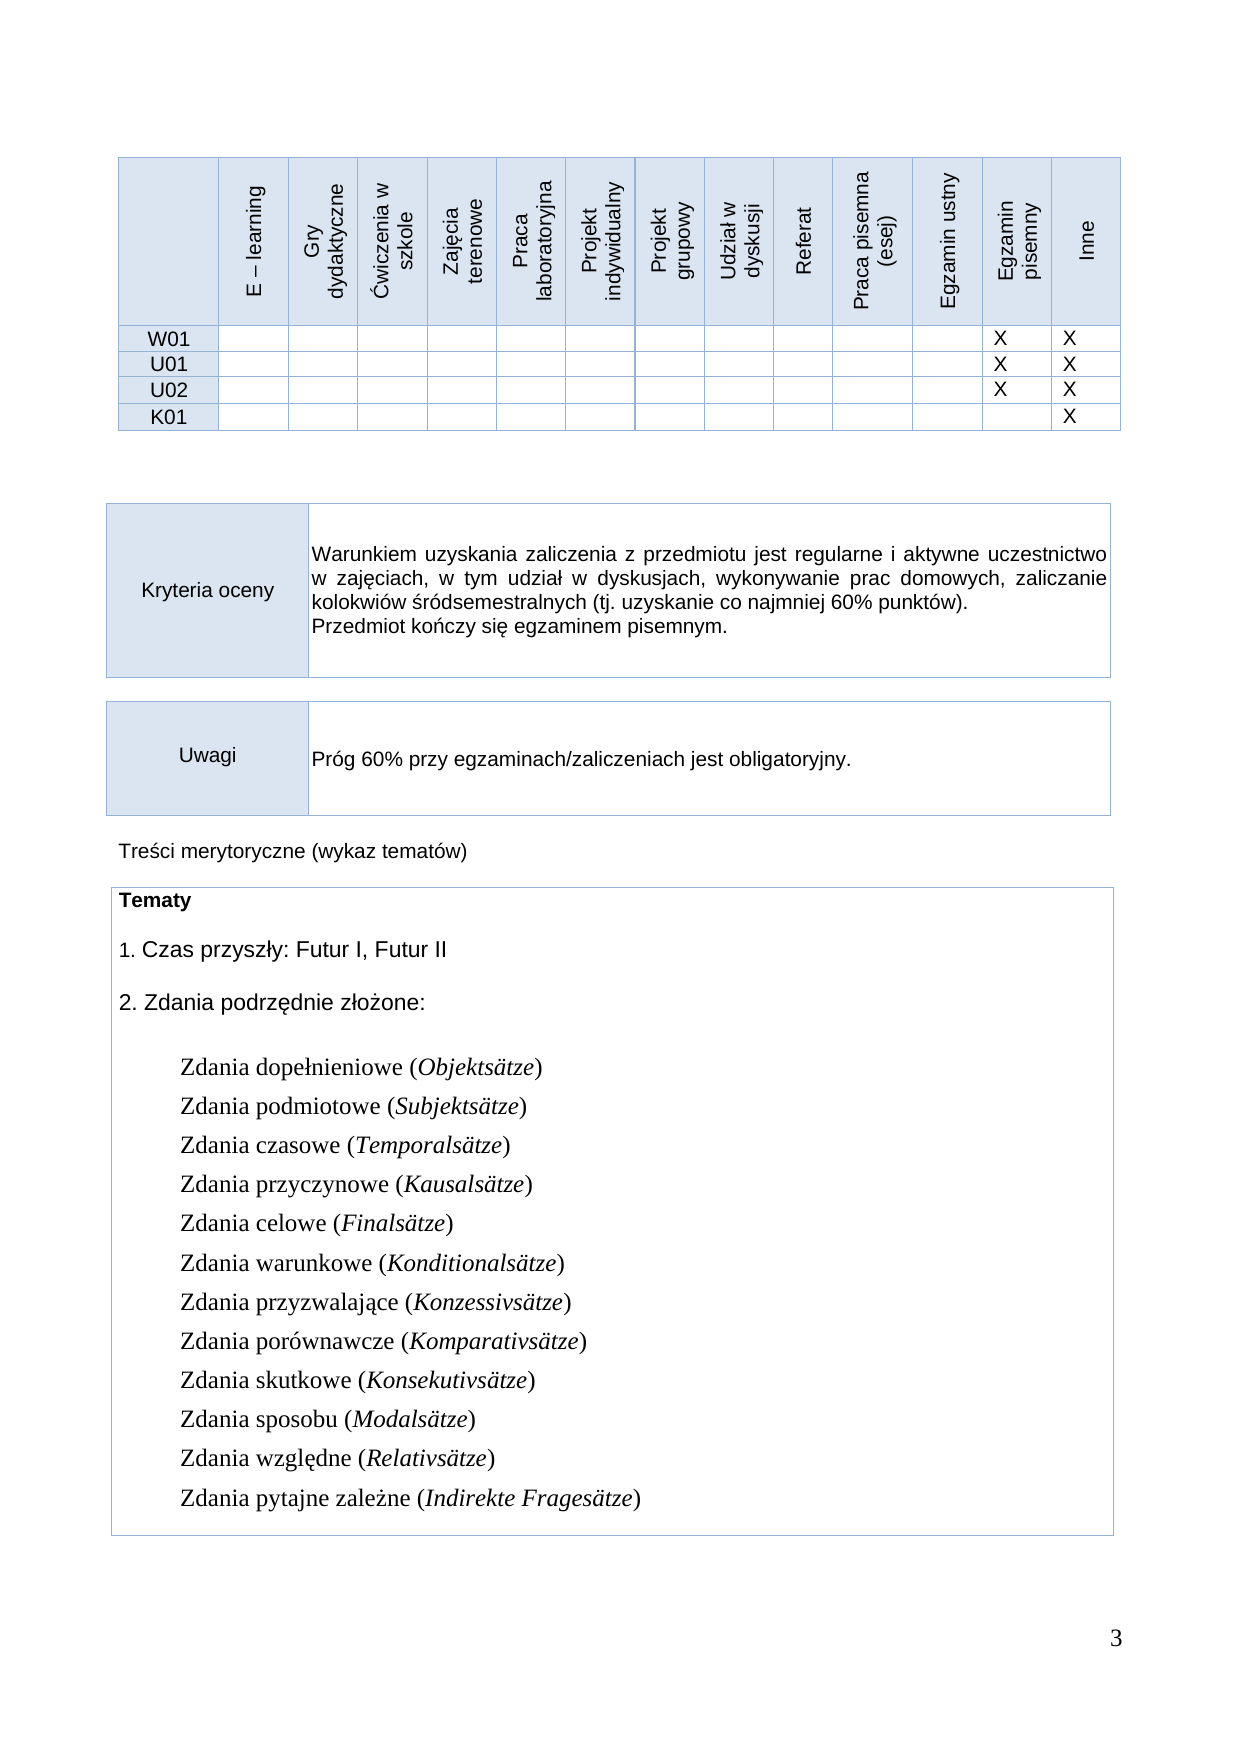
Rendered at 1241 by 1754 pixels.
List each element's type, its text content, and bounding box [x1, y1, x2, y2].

table_cell [566, 352, 634, 376]
table_header Gry dydaktyczne [289, 158, 357, 325]
table_header Ćwiczenia w szkole [358, 158, 427, 325]
table_cell [219, 352, 288, 376]
table_cell [774, 377, 832, 403]
table_cell [566, 377, 634, 403]
table_cell [358, 352, 427, 376]
table_cell [774, 326, 832, 351]
table_cell [428, 326, 496, 351]
table_cell [497, 404, 565, 430]
table_cell X [1052, 326, 1120, 351]
table_cell [289, 404, 357, 430]
table_cell [913, 377, 982, 403]
table_cell [833, 326, 912, 351]
table_cell [497, 326, 565, 351]
table_cell [913, 326, 982, 351]
table_cell [705, 404, 773, 430]
table_cell [289, 326, 357, 351]
table_cell [636, 404, 704, 430]
table_header Uwagi [107, 702, 308, 815]
table_cell [219, 377, 288, 403]
table_cell [219, 404, 288, 430]
table_header Praca laboratoryjna [497, 158, 565, 325]
table_header E – learning [219, 158, 288, 325]
table_header Projekt indywidualny [566, 158, 634, 325]
table_header Referat [774, 158, 832, 325]
table_cell X [983, 326, 1051, 351]
table_cell [983, 404, 1051, 430]
table_cell W01 [119, 326, 218, 351]
table_cell [358, 404, 427, 430]
table_cell [636, 326, 704, 351]
table_cell [566, 326, 634, 351]
table_cell [358, 326, 427, 351]
table_cell U01 [119, 352, 218, 376]
table_cell [913, 352, 982, 376]
table_cell X [983, 377, 1051, 403]
table_header Egzamin pisemny [983, 158, 1051, 325]
table_header Praca pisemna (esej) [833, 158, 912, 325]
table_cell [566, 404, 634, 430]
table_cell X [1052, 377, 1120, 403]
table_cell [289, 352, 357, 376]
table_cell [497, 377, 565, 403]
table_header Udział w dyskusji [705, 158, 773, 325]
table_header Kryteria oceny [107, 504, 308, 677]
table_cell [705, 377, 773, 403]
table_cell [497, 352, 565, 376]
table_cell K01 [119, 404, 218, 430]
table_header Projekt grupowy [636, 158, 704, 325]
table_header Warunkiem uzyskania zaliczenia z przedmiotu jest regularne i aktywne uczestnictwo w zajęciach, w tym udział w dyskusjach, wykonywanie prac domowych, zaliczanie kolokwiów śródsemestralnych (tj. uzyskanie co najmniej 60% punktów). Przedmiot kończy się egzaminem pisemnym. [309, 504, 1110, 677]
table_cell U02 [119, 377, 218, 403]
table_header Próg 60% przy egzaminach/zaliczeniach jest obligatoryjny. [309, 702, 1110, 815]
table_header Egzamin ustny [913, 158, 982, 325]
table_header Inne [1052, 158, 1120, 325]
table_cell [636, 352, 704, 376]
table_cell [219, 326, 288, 351]
table_cell [833, 352, 912, 376]
table_cell [428, 352, 496, 376]
table_cell X [983, 352, 1051, 376]
table_cell [358, 377, 427, 403]
table_cell [833, 377, 912, 403]
table_cell [774, 352, 832, 376]
table_cell [636, 377, 704, 403]
table_header Tematy 1. Czas przyszły: Futur I, Futur II 2. Zdania podrzędnie złożone:  Zdania dopełnieniowe (Objektsätze)  Zdania podmiotowe (Subjektsätze)  Zdania czasowe (Temporalsätze)  Zdania przyczynowe (Kausalsätze)  Zdania celowe (Finalsätze)  Zdania warunkowe (Konditionalsätze)  Zdania przyzwalające (Konzessivsätze)  Zdania porównawcze (Komparativsätze)  Zdania skutkowe (Konsekutivsätze)  Zdania sposobu (Modalsätze)  Zdania względne (Relativsätze)  Zdania pytajne zależne (Indirekte Fragesätze) [112, 888, 1113, 1535]
table_header [119, 158, 218, 325]
table_cell [774, 404, 832, 430]
table_cell [705, 326, 773, 351]
table_cell [913, 404, 982, 430]
table_cell X [1052, 352, 1120, 376]
table_cell X [1052, 404, 1120, 430]
text Treści merytoryczne (wykaz tematów) [118, 839, 1122, 863]
table_cell [428, 404, 496, 430]
table_cell [428, 377, 496, 403]
table_cell [289, 377, 357, 403]
table_cell [833, 404, 912, 430]
table_cell [705, 352, 773, 376]
table_header Zajęcia terenowe [428, 158, 496, 325]
